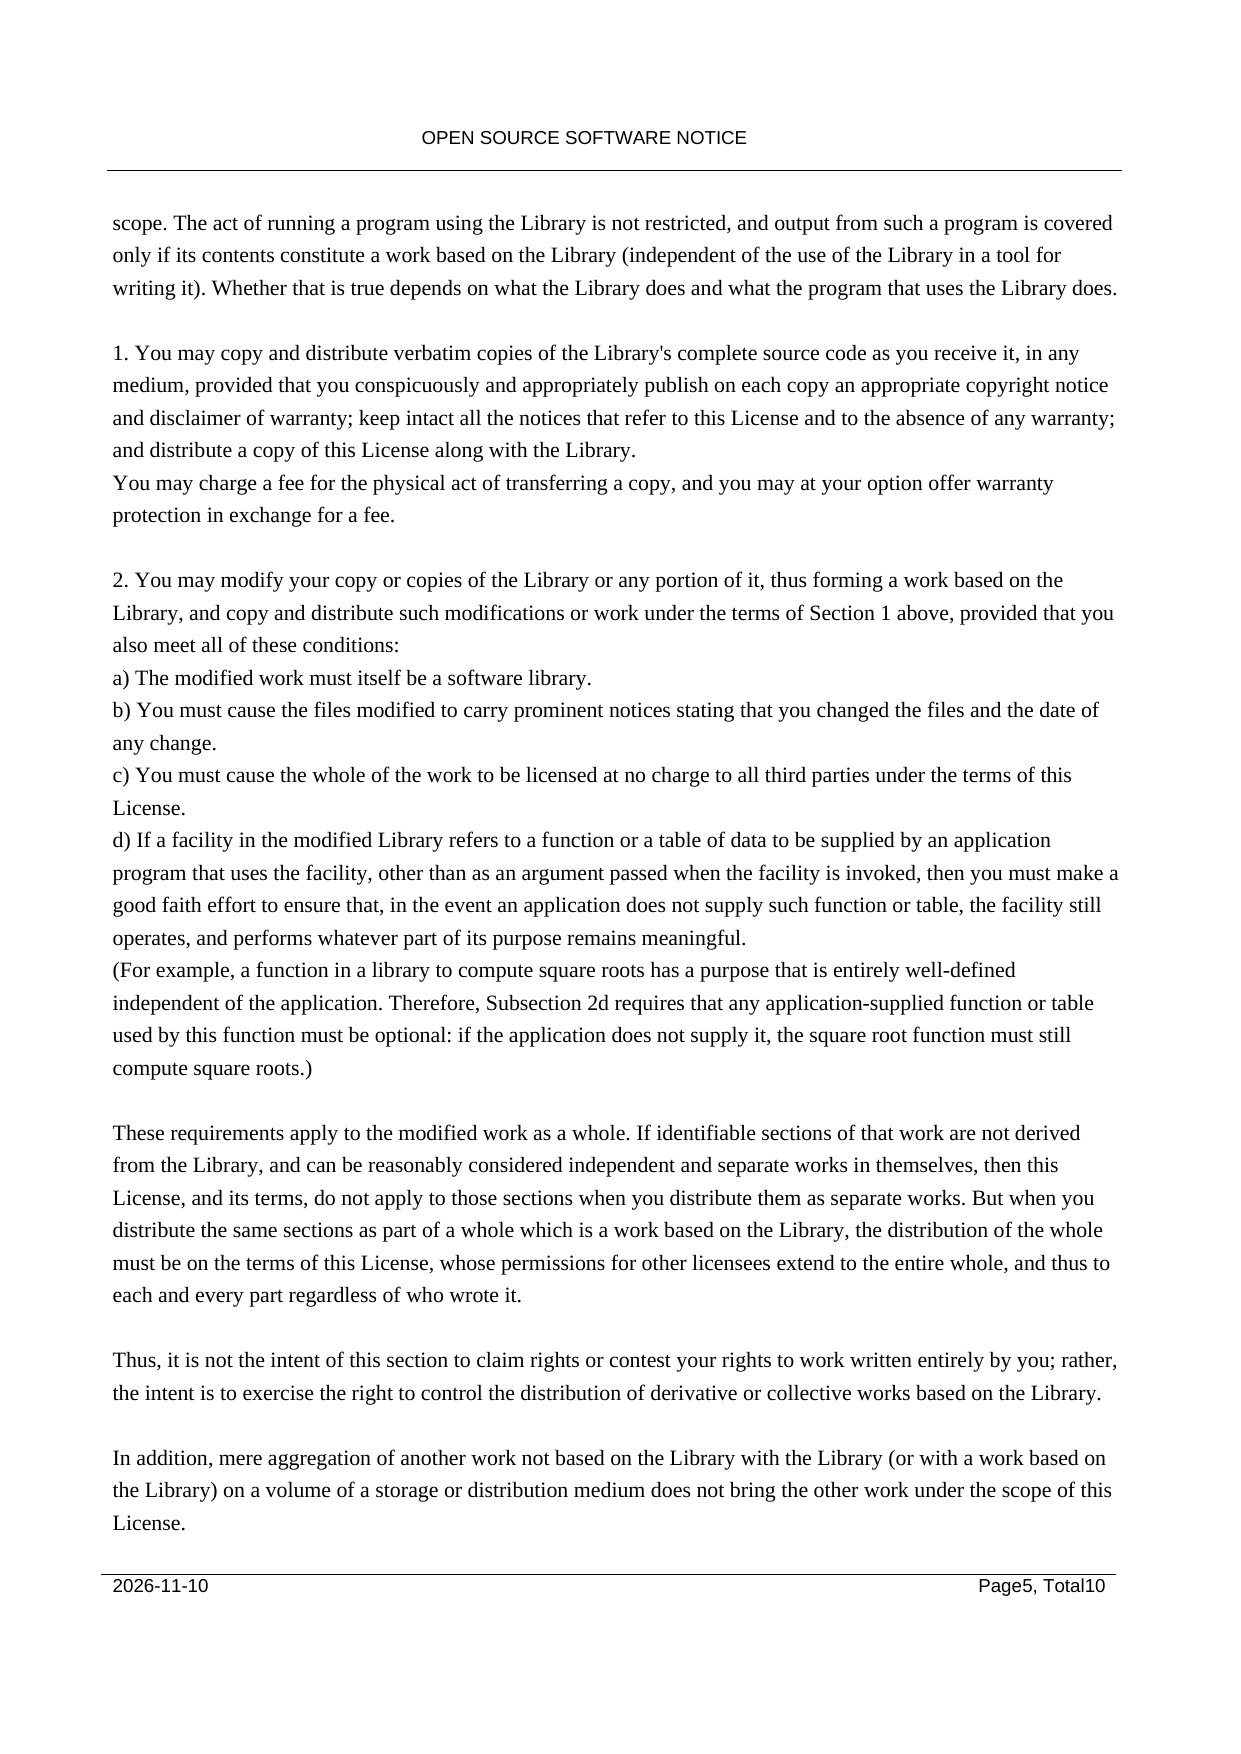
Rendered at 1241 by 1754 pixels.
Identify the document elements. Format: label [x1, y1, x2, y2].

text [112, 206, 1128, 1539]
